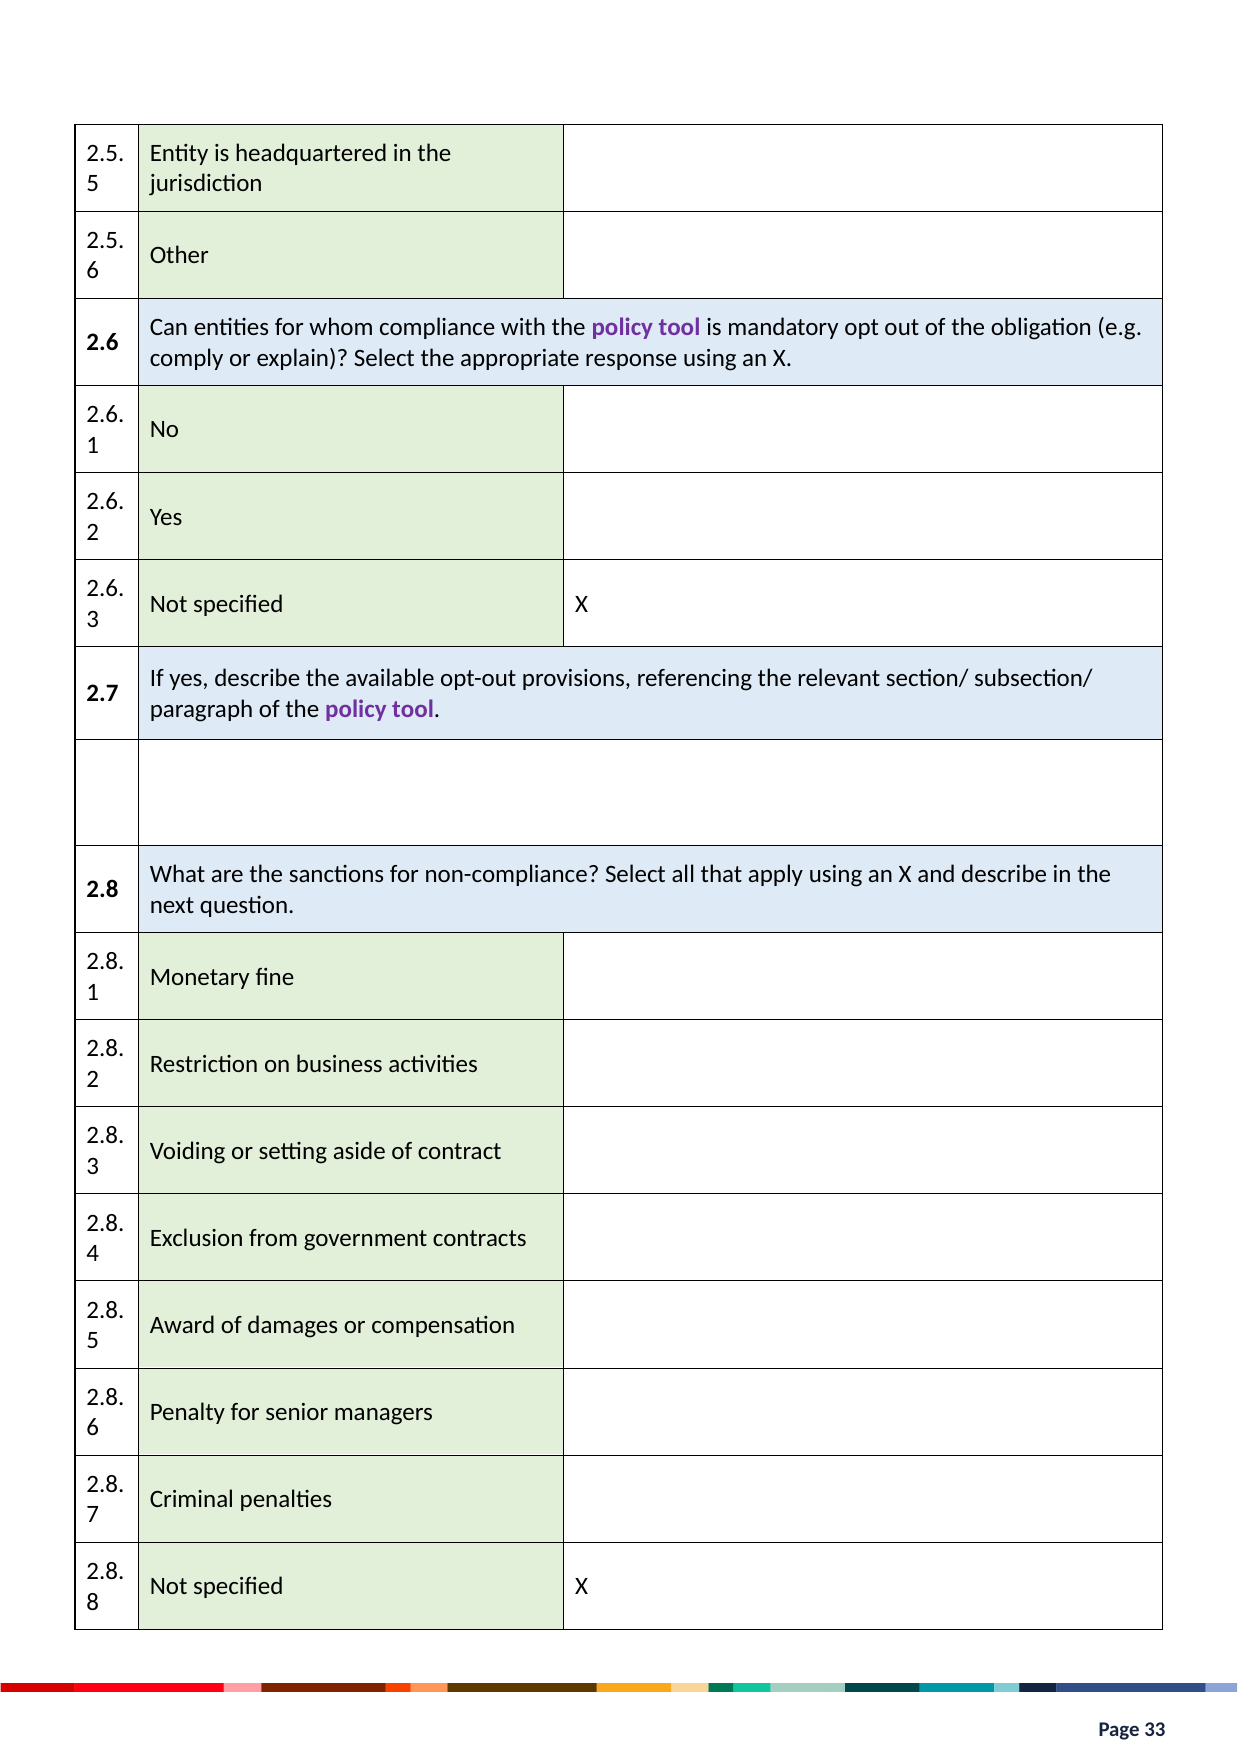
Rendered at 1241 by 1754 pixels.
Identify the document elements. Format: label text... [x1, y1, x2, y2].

table_cell Other [139, 212, 563, 298]
table_cell [564, 386, 1162, 472]
table_cell [76, 740, 138, 845]
picture [0, 1683, 1236, 1692]
table_cell [564, 1281, 1162, 1367]
table_cell [564, 212, 1162, 298]
table_cell 2.7 [76, 647, 138, 739]
table_cell Not specified [139, 1543, 563, 1629]
table_cell X [564, 560, 1162, 646]
table_cell Can entities for whom compliance with the policy tool is mandatory opt out of the obligation (e.g. comply or explain)? Select the appropriate response using an X. [139, 299, 1162, 385]
table_cell 2.6.1 [76, 386, 138, 472]
table_cell 2.8.6 [76, 1369, 138, 1454]
table_cell Penalty for senior managers [139, 1369, 563, 1454]
table_cell Award of damages or compensation [139, 1281, 563, 1367]
table_cell [564, 125, 1162, 211]
table_cell If yes, describe the available opt-out provisions, referencing the relevant section/ subsection/ paragraph of the policy tool. [139, 647, 1162, 739]
table_cell 2.5.5 [76, 125, 138, 211]
table_cell [564, 1107, 1162, 1193]
table_cell [564, 933, 1162, 1019]
table_cell 2.6 [76, 299, 138, 385]
table_cell Yes [139, 473, 563, 559]
table_cell 2.8.7 [76, 1456, 138, 1542]
table_cell Voiding or setting aside of contract [139, 1107, 563, 1193]
table_cell Not specified [139, 560, 563, 646]
table_cell Criminal penalties [139, 1456, 563, 1542]
table_cell Restriction on business activities [139, 1020, 563, 1106]
table_cell 2.8.8 [76, 1543, 138, 1629]
table_cell X [564, 1543, 1162, 1629]
table_cell 2.8.5 [76, 1281, 138, 1367]
table_cell Entity is headquartered in the jurisdiction [139, 125, 563, 211]
table_cell [139, 740, 1162, 845]
table_cell [564, 1369, 1162, 1454]
table_cell [564, 1194, 1162, 1280]
table_cell Monetary fine [139, 933, 563, 1019]
table_cell [564, 1456, 1162, 1542]
table_cell 2.6.2 [76, 473, 138, 559]
table_cell [564, 473, 1162, 559]
table_cell 2.8.2 [76, 1020, 138, 1106]
table_cell What are the sanctions for non-compliance? Select all that apply using an X and describe in the next question. [139, 846, 1162, 932]
table_cell 2.8.3 [76, 1107, 138, 1193]
table_cell [564, 1020, 1162, 1106]
table_cell 2.5.6 [76, 212, 138, 298]
table_cell 2.8 [76, 846, 138, 932]
table_cell 2.6.3 [76, 560, 138, 646]
table_cell No [139, 386, 563, 472]
table_cell 2.8.4 [76, 1194, 138, 1280]
table_cell 2.8.1 [76, 933, 138, 1019]
table_cell Exclusion from government contracts [139, 1194, 563, 1280]
